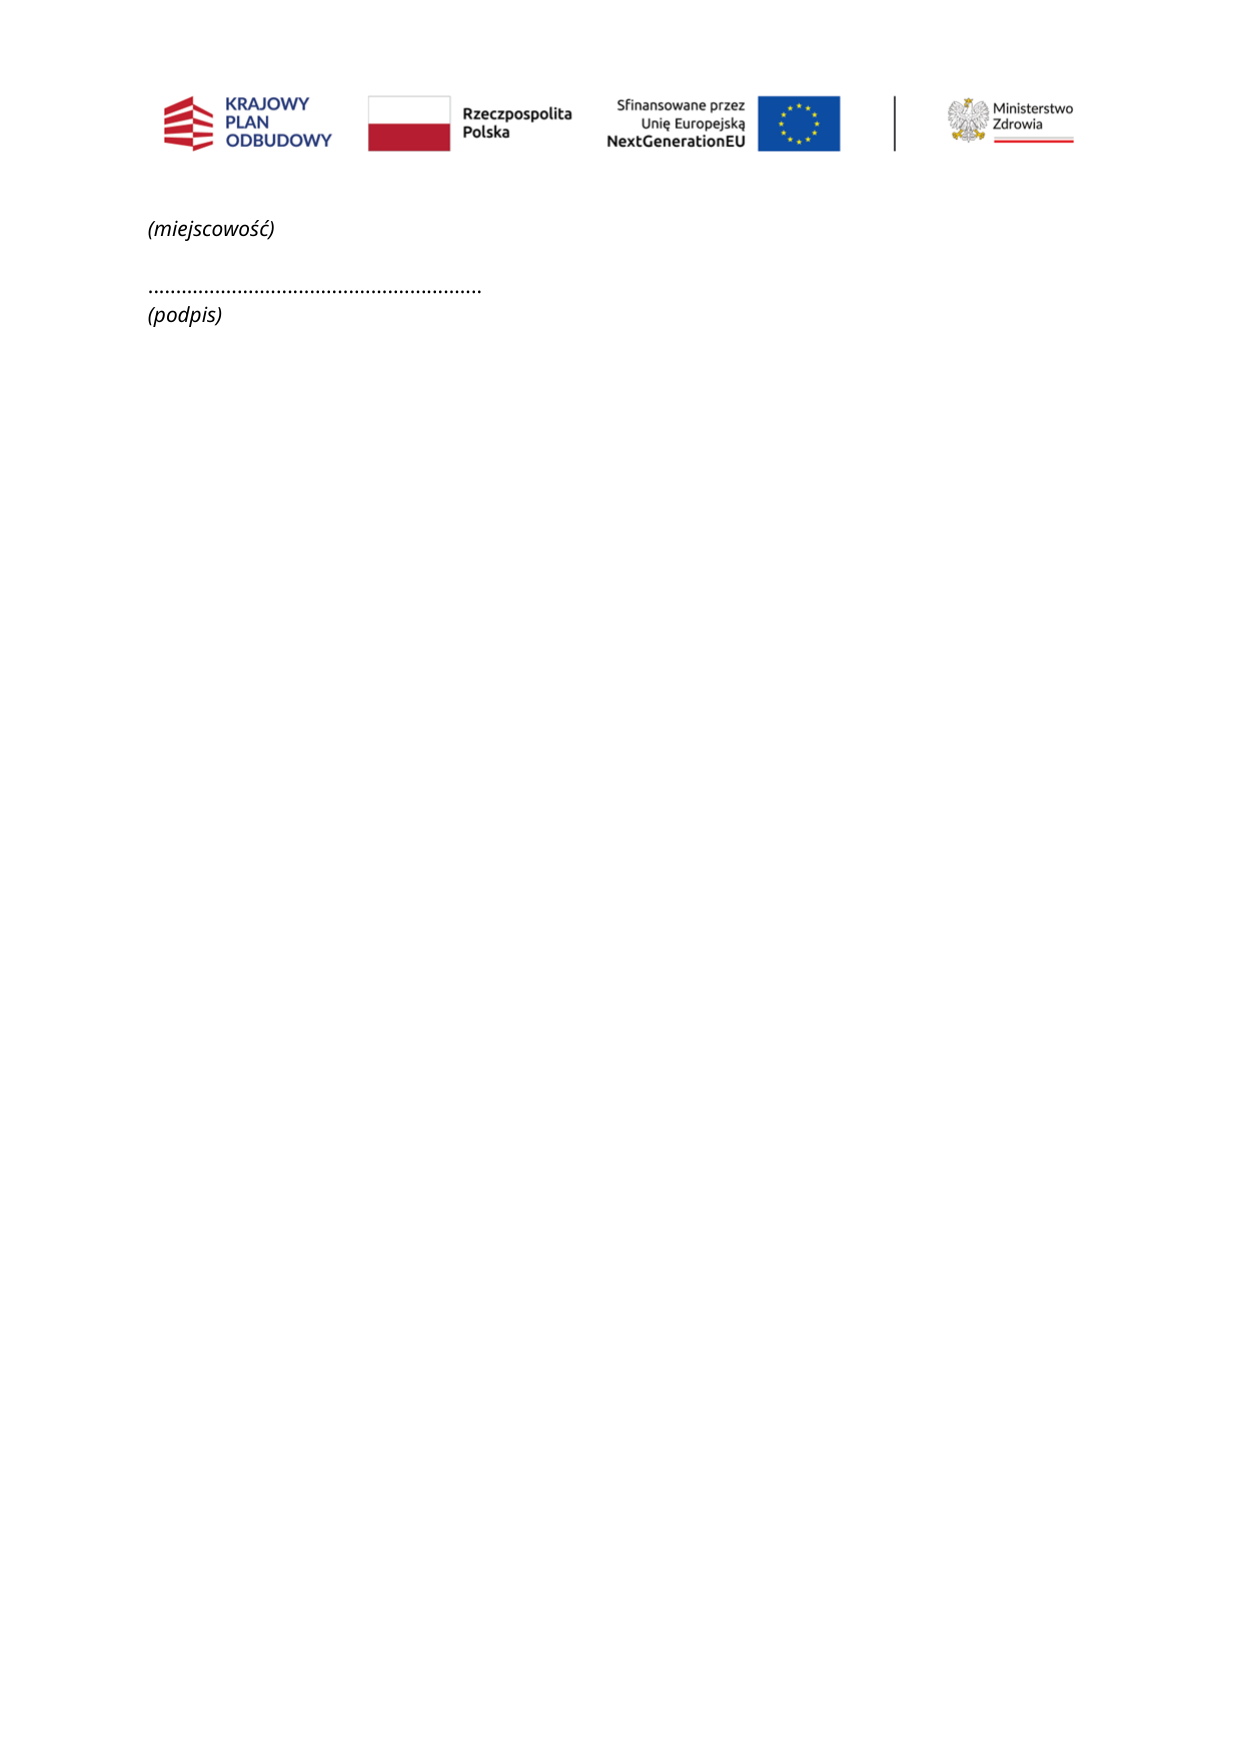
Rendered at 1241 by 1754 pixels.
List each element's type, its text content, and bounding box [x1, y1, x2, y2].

text (miejscowość) [148, 214, 1093, 243]
text (podpis) [148, 300, 1093, 328]
text ............................................................ [148, 271, 1093, 300]
picture [147, 73, 1093, 168]
